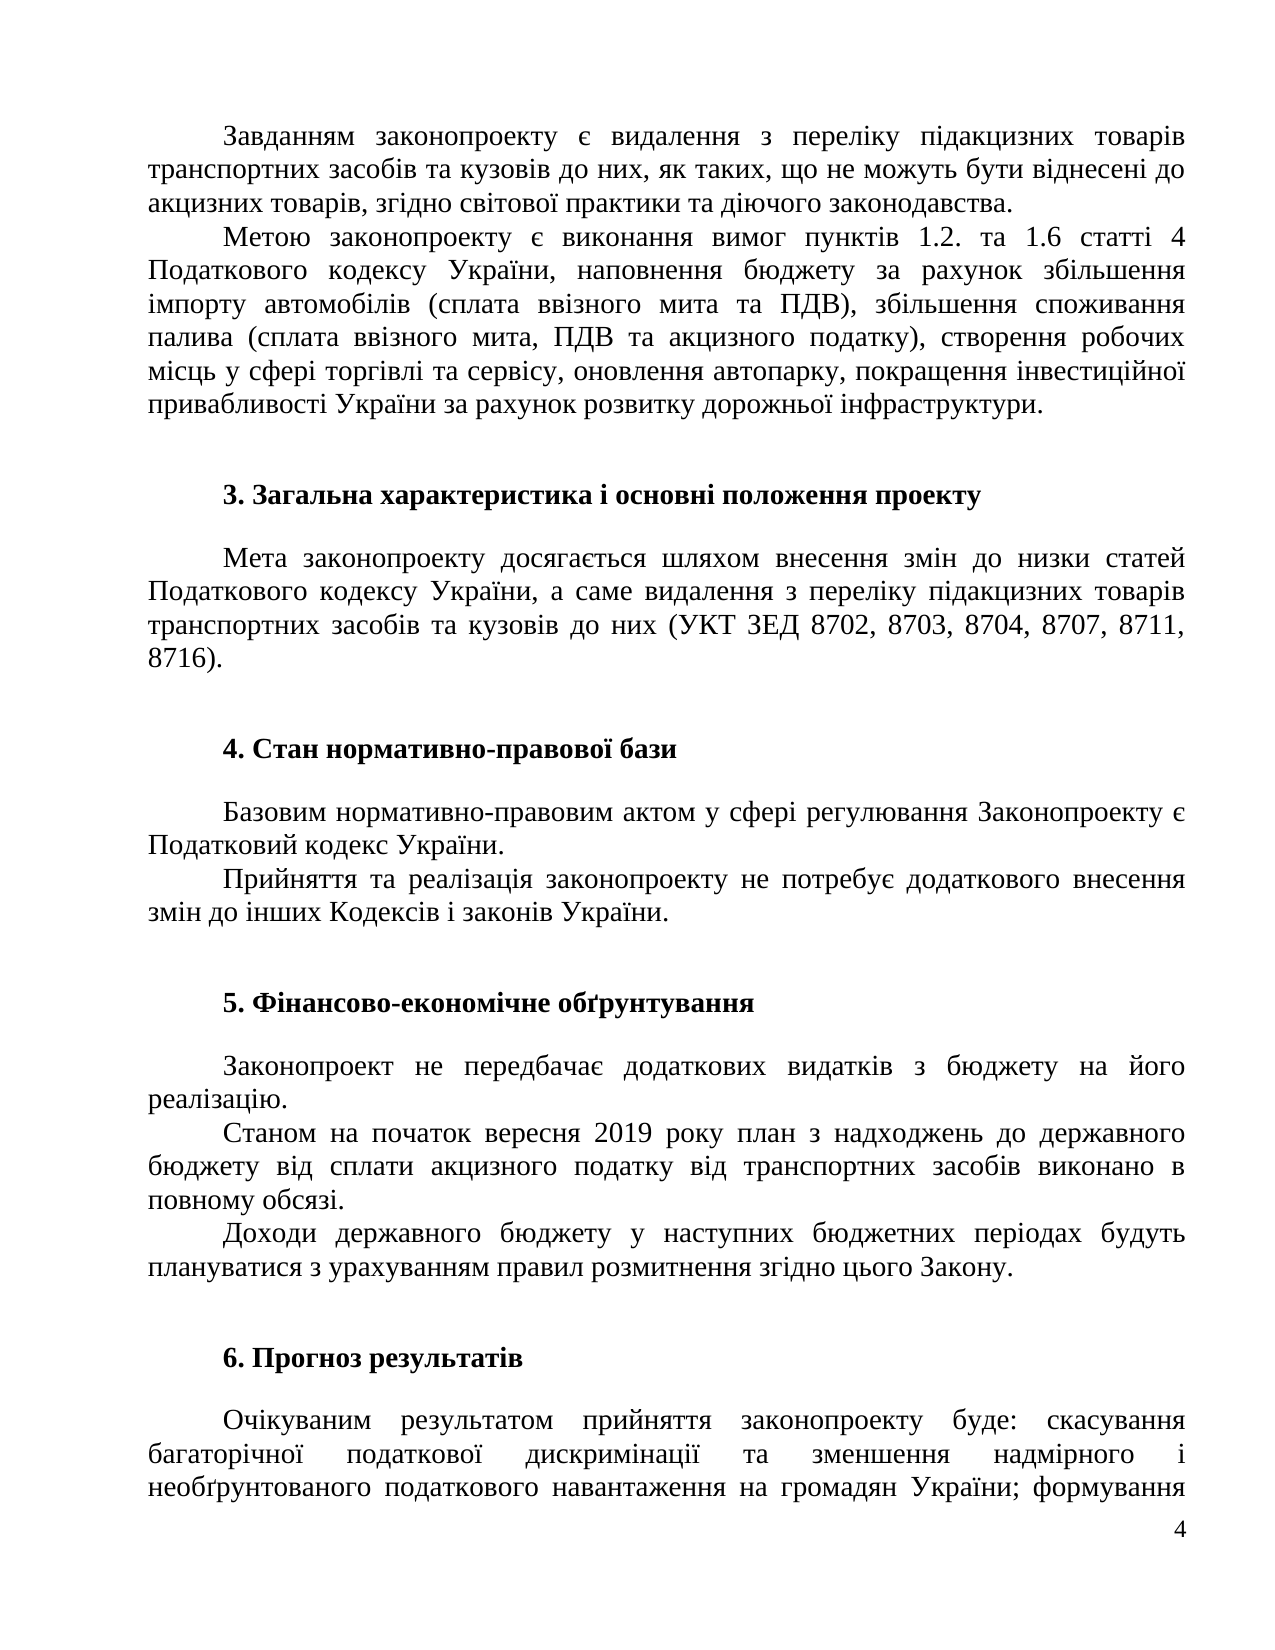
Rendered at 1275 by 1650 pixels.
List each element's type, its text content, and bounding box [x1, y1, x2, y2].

text Прийняття та реалізація законопроекту не потребує додаткового внесення змін до інших Кодексів і законів України. [148, 861, 1186, 928]
text Завданням законопроекту є видалення з переліку підакцизних товарів транспортних засобів та кузовів до них, як таких, що не можуть бути віднесені до акцизних товарів, згідно світової практики та діючого законодавства. [148, 118, 1186, 219]
text Доходи державного бюджету у наступних бюджетних періодах будуть плануватися з урахуванням правил розмитнення згідно цього Закону. [148, 1215, 1186, 1282]
text 4. Стан нормативно-правової бази [148, 731, 1186, 765]
text Базовим нормативно-правовим актом у сфері регулювання Законопроекту є Податковий кодекс України. [148, 794, 1186, 861]
text Мета законопроекту досягається шляхом внесення змін до низки статей Податкового кодексу України, а саме видалення з переліку підакцизних товарів транспортних засобів та кузовів до них (УКТ ЗЕД 8702, 8703, 8704, 8707, 8711, 8716). [148, 540, 1186, 674]
text 6. Прогноз результатів [148, 1340, 1186, 1373]
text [148, 1402, 1186, 1503]
text 5. Фінансово-економічне обґрунтування [148, 985, 1186, 1019]
text Метою законопроекту є виконання вимог пунктів 1.2. та 1.6 статті 4 Податкового кодексу України, наповнення бюджету за рахунок збільшення імпорту автомобілів (сплата ввізного мита та ПДВ), збільшення споживання палива (сплата ввізного мита, ПДВ та акцизного податку), створення робочих місць у сфері торгівлі та сервісу, оновлення автопарку, покращення інвестиційної привабливості України за рахунок розвитку дорожньої інфраструктури. [148, 219, 1186, 420]
text 3. Загальна характеристика і основні положення проекту [148, 477, 1186, 511]
text Станом на початок вересня 2019 року план з надходжень до державного бюджету від сплати акцизного податку від транспортних засобів виконано в повному обсязі. [148, 1115, 1186, 1215]
text Законопроект не передбачає додаткових видатків з бюджету на його реалізацію. [148, 1048, 1186, 1115]
